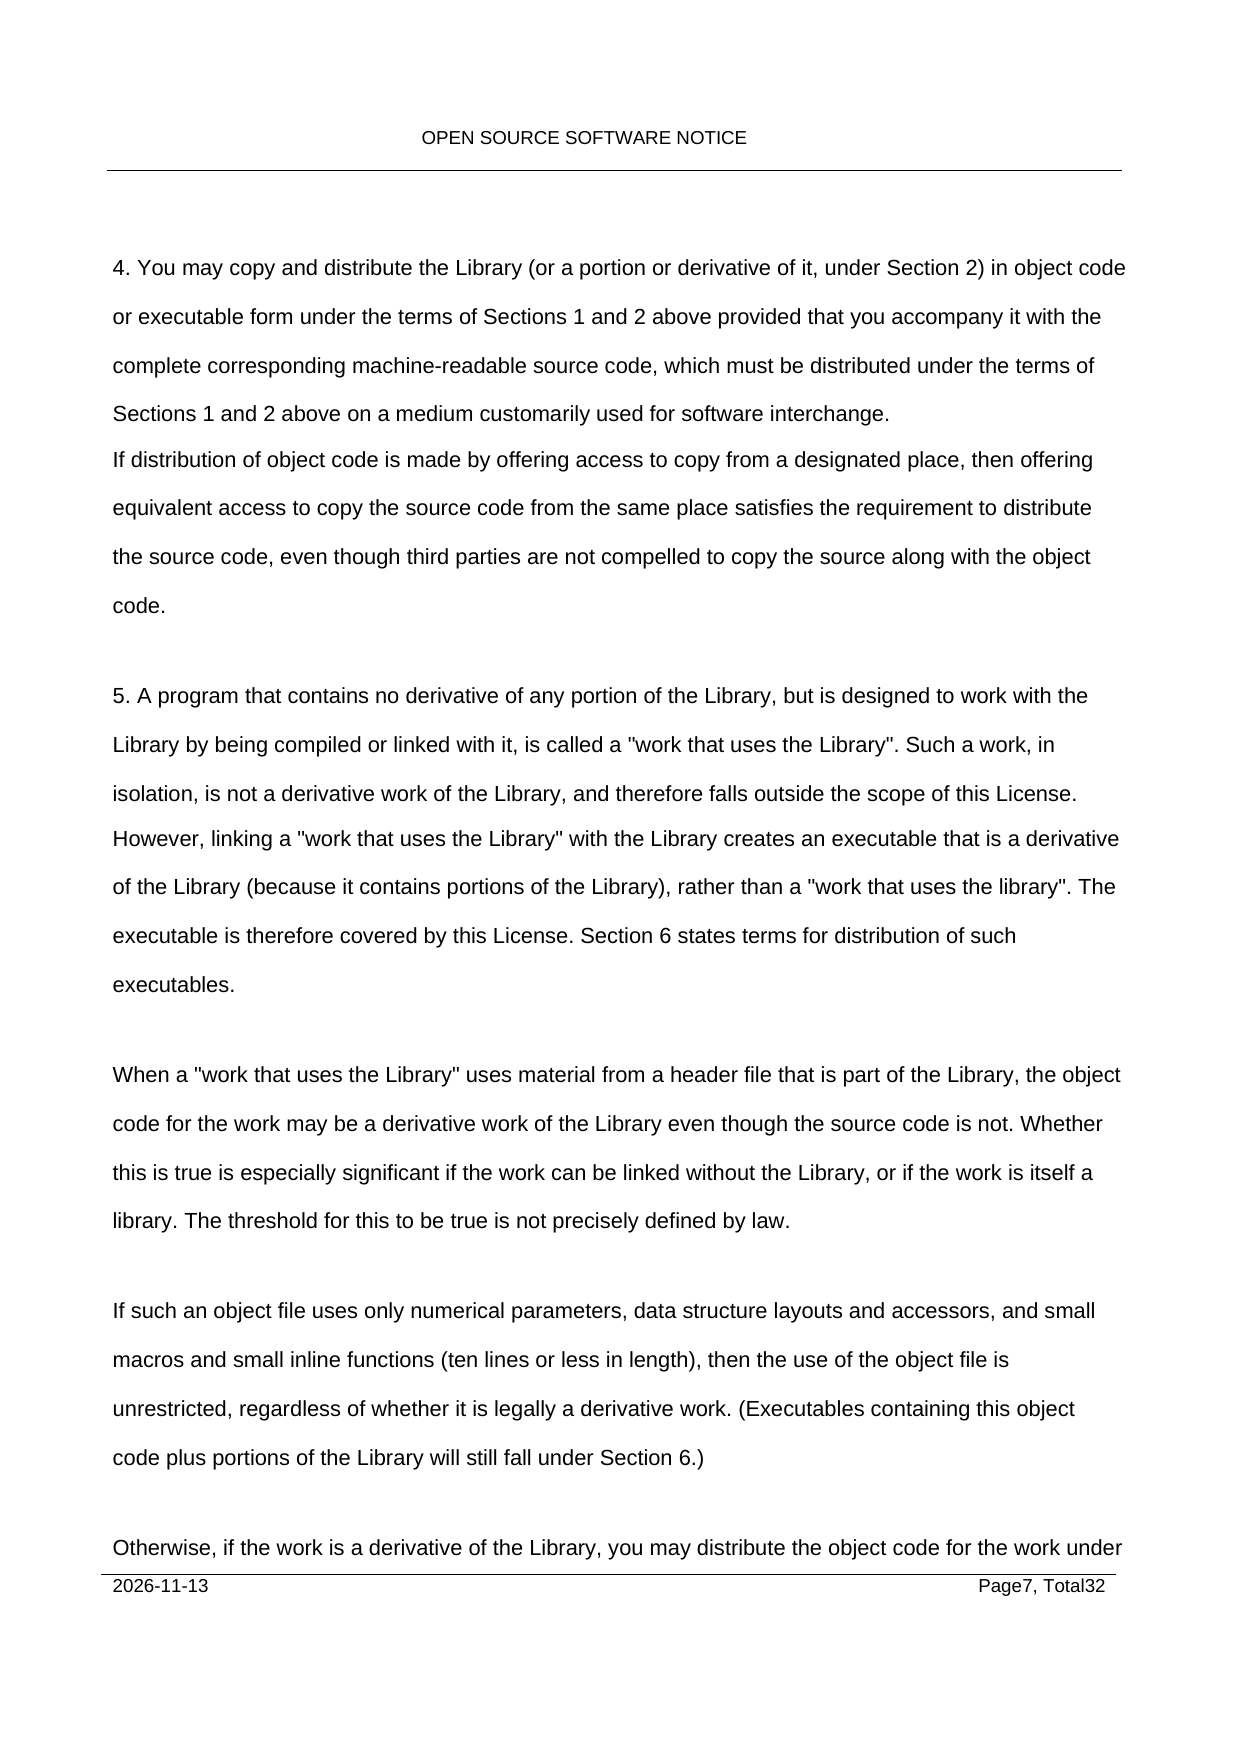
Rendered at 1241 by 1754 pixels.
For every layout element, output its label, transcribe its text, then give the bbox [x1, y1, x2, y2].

text However, linking a "work that uses the Library" with the Library creates an executable that is a derivative of the Library (because it contains portions of the Library), rather than a "work that uses the library". The executable is therefore covered by this License. Section 6 states terms for distribution of such executables. [112, 822, 1128, 1001]
text When a "work that uses the Library" uses material from a header file that is part of the Library, the object code for the work may be a derivative work of the Library even though the source code is not. Whether this is true is especially significant if the work can be linked without the Library, or if the work is itself a library. The threshold for this to be true is not precisely defined by law. [112, 1058, 1128, 1237]
text 5. A program that contains no derivative of any portion of the Library, but is designed to work with the Library by being compiled or linked with it, is called a "work that uses the Library". Such a work, in isolation, is not a derivative work of the Library, and therefore falls outside the scope of this License. [112, 679, 1128, 809]
text If distribution of object code is made by offering access to copy from a designated place, then offering equivalent access to copy the source code from the same place satisfies the requirement to distribute the source code, even though third parties are not compelled to copy the source along with the object code. [112, 443, 1128, 622]
text If such an object file uses only numerical parameters, data structure layouts and accessors, and small macros and small inline functions (ten lines or less in length), then the use of the object file is unrestricted, regardless of whether it is legally a derivative work. (Executables containing this object code plus portions of the Library will still fall under Section 6.) [112, 1295, 1128, 1473]
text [112, 1531, 1128, 1564]
text 4. You may copy and distribute the Library (or a portion or derivative of it, under Section 2) in object code or executable form under the terms of Sections 1 and 2 above provided that you accompany it with the complete corresponding machine-readable source code, which must be distributed under the terms of Sections 1 and 2 above on a medium customarily used for software interchange. [112, 251, 1128, 430]
